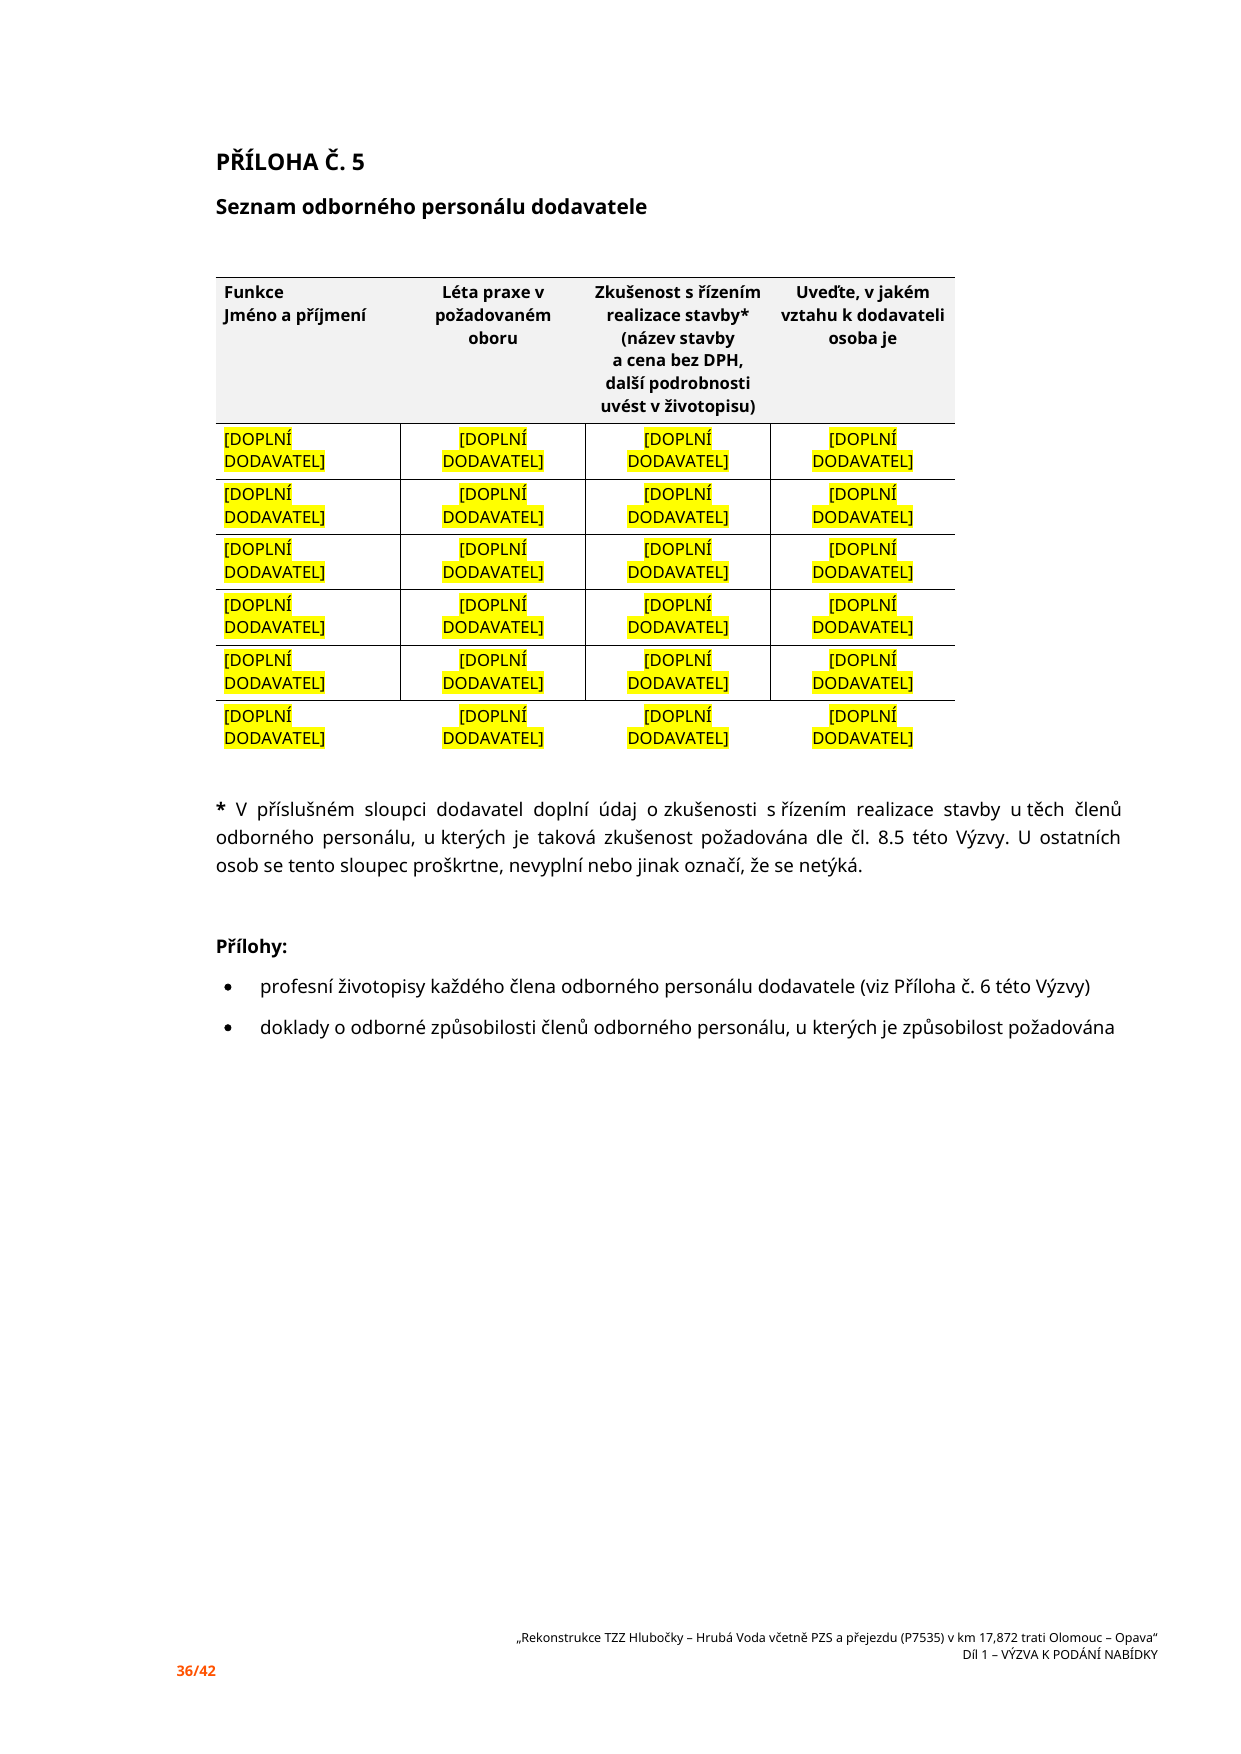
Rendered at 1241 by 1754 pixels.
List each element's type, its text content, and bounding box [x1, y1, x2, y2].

table_cell [DOPLNÍ DODAVATEL] [401, 480, 585, 534]
table_cell [DOPLNÍ DODAVATEL] [216, 701, 401, 756]
text Seznam odborného personálu dodavatele [216, 192, 1122, 221]
table_cell [DOPLNÍ DODAVATEL] [586, 535, 770, 589]
text Přílohy: [216, 933, 1122, 959]
text profesní životopisy každého člena odborného personálu dodavatele (viz Příloha č. 6 této Výzvy) [224, 974, 1122, 999]
table_cell [DOPLNÍ DODAVATEL] [771, 535, 955, 589]
table_cell [DOPLNÍ DODAVATEL] [585, 701, 770, 756]
table_cell [DOPLNÍ DODAVATEL] [216, 424, 400, 478]
table_cell [DOPLNÍ DODAVATEL] [401, 646, 585, 700]
table_cell [DOPLNÍ DODAVATEL] [586, 424, 770, 478]
table_cell [DOPLNÍ DODAVATEL] [216, 590, 400, 645]
table_cell [DOPLNÍ DODAVATEL] [771, 590, 955, 645]
table_header Uveďte, v jakém vztahu k dodavateli osoba je [770, 278, 955, 423]
text * V příslušném sloupci dodavatel doplní údaj o zkušenosti s řízením realizace stavby u těch členů odborného personálu, u kterých je taková zkušenost požadována dle čl. 8.5 této Výzvy. U ostatních osob se tento sloupec proškrtne, nevyplní nebo jinak označí, že se netýká. [216, 796, 1122, 878]
table_header Funkce Jméno a příjmení [216, 278, 401, 423]
table_cell [DOPLNÍ DODAVATEL] [216, 535, 400, 589]
text doklady o odborné způsobilosti členů odborného personálu, u kterých je způsobilost požadována [224, 1014, 1122, 1040]
table_cell [DOPLNÍ DODAVATEL] [216, 646, 400, 700]
table_cell [DOPLNÍ DODAVATEL] [771, 480, 955, 534]
table_cell [DOPLNÍ DODAVATEL] [401, 535, 585, 589]
table_cell [DOPLNÍ DODAVATEL] [586, 590, 770, 645]
table_header Zkušenost s řízením realizace stavby* (název stavby a cena bez DPH, další podrobnosti uvést v životopisu) [585, 278, 770, 423]
table_cell [DOPLNÍ DODAVATEL] [401, 590, 585, 645]
table_cell [DOPLNÍ DODAVATEL] [771, 424, 955, 478]
table_cell [DOPLNÍ DODAVATEL] [771, 646, 955, 700]
table_cell [DOPLNÍ DODAVATEL] [586, 480, 770, 534]
table_cell [DOPLNÍ DODAVATEL] [770, 701, 955, 756]
table_cell [DOPLNÍ DODAVATEL] [216, 480, 400, 534]
table_header Léta praxe v požadovaném oboru [401, 278, 585, 423]
table_cell [DOPLNÍ DODAVATEL] [586, 646, 770, 700]
table_cell [DOPLNÍ DODAVATEL] [401, 701, 585, 756]
table_cell [DOPLNÍ DODAVATEL] [401, 424, 585, 478]
text Příloha č. 5 [216, 146, 1122, 177]
